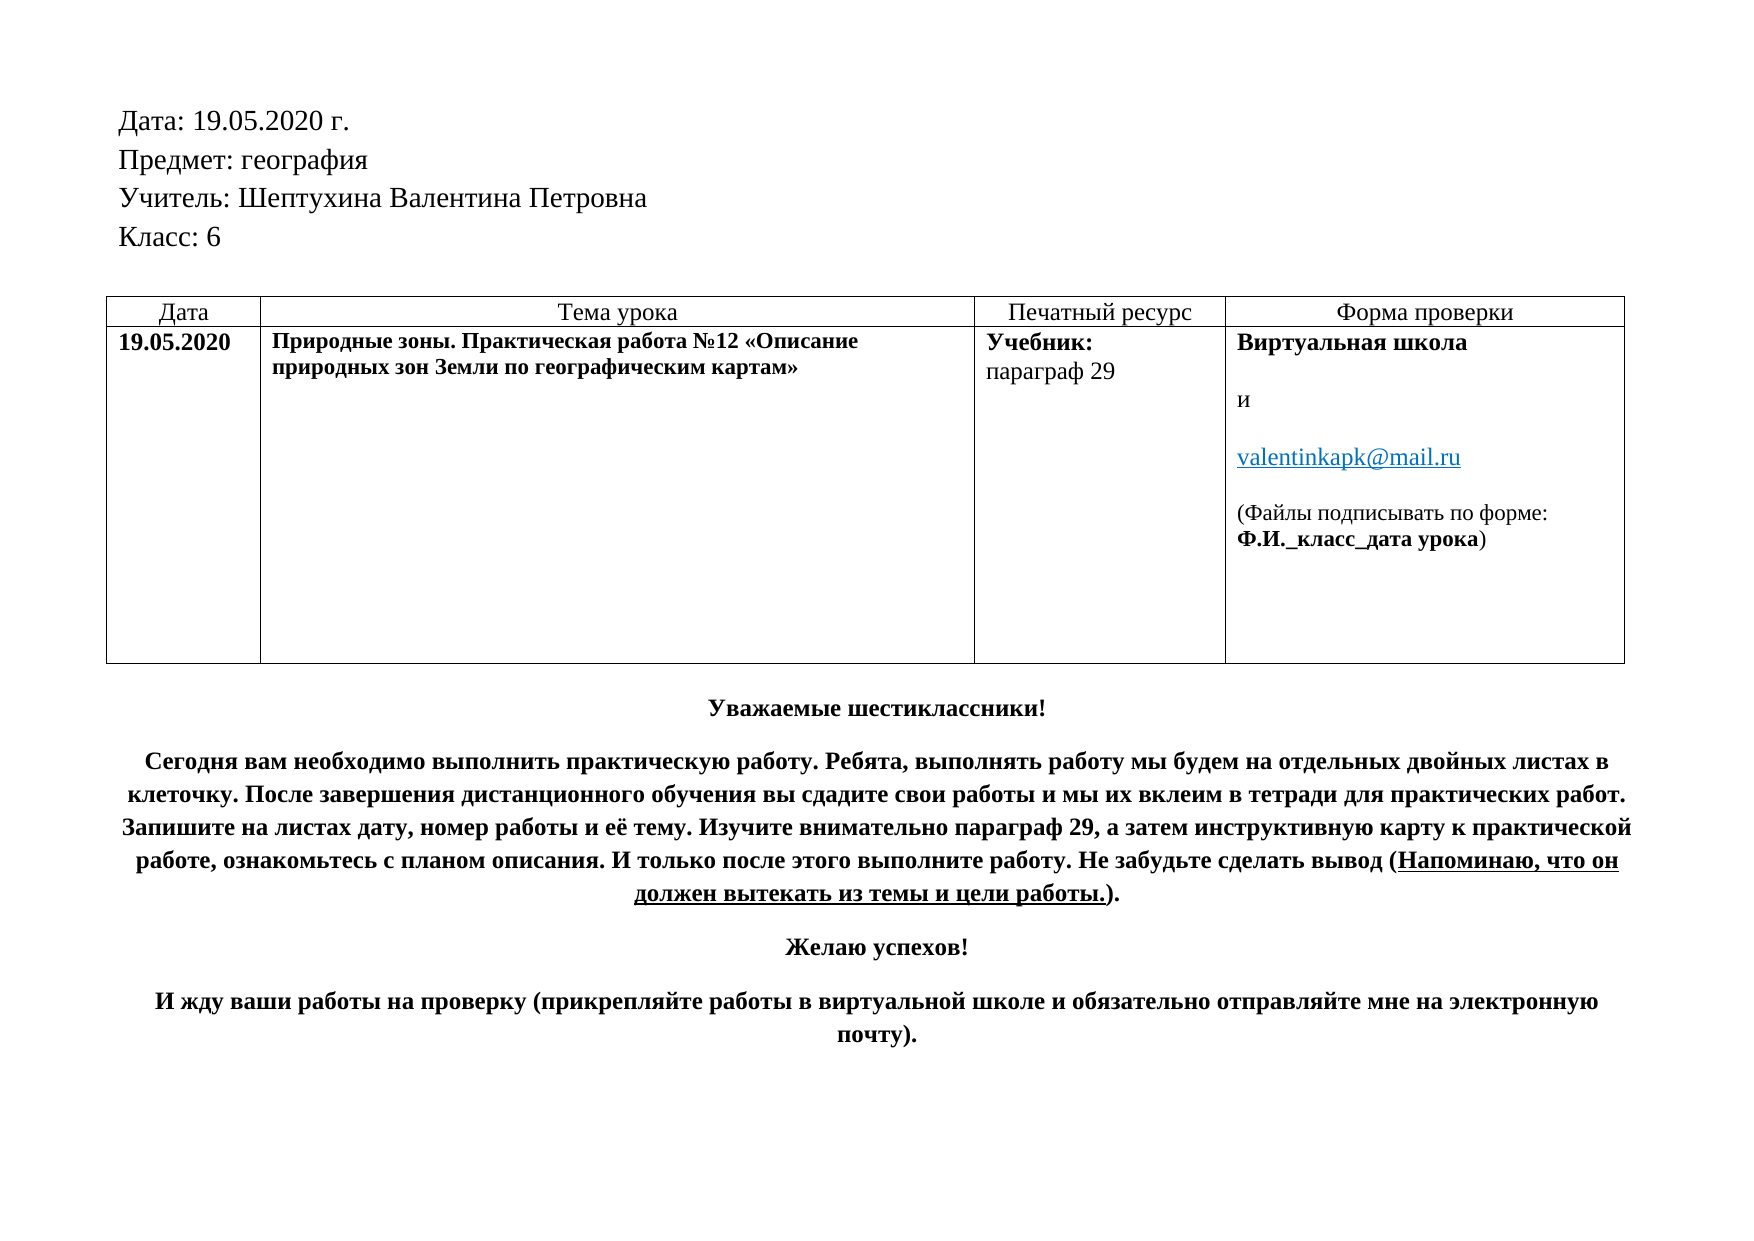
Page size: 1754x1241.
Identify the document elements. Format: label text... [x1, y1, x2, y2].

text Сегодня вам необходимо выполнить практическую работу. Ребята, выполнять работу мы будем на отдельных двойных листах в клеточку. После завершения дистанционного обучения вы сдадите свои работы и мы их вклеим в тетради для практических работ. Запишите на листах дату, номер работы и её тему. Изучите внимательно параграф 29, а затем инструктивную карту к практической работе, ознакомьтесь с планом описания. И только после этого выполните работу. Не забудьте сделать вывод (Напоминаю, что он должен вытекать из темы и цели работы.). [118, 746, 1636, 907]
text Учитель: Шептухина Валентина Петровна [118, 181, 1636, 214]
table_header Дата [107, 297, 260, 326]
table_header Форма проверки [1226, 297, 1624, 326]
text Желаю успехов! [118, 932, 1636, 961]
text Класс: 6 [118, 219, 1636, 253]
text И жду ваши работы на проверку (прикрепляйте работы в виртуальной школе и обязательно отправляйте мне на электронную почту). [118, 986, 1636, 1048]
table_header Тема урока [261, 297, 974, 326]
table_cell Виртуальная школа и valentinkapk@mail.ru (Файлы подписывать по форме: Ф.И._класс_дата урока) [1226, 327, 1624, 663]
table_header Печатный ресурс [975, 297, 1225, 326]
table_cell Природные зоны. Практическая работа №12 «Описание природных зон Земли по географическим картам» [261, 327, 974, 663]
table_cell 19.05.2020 [107, 327, 260, 663]
table_cell Учебник: параграф 29 [975, 327, 1225, 663]
text Предмет: география [118, 142, 1636, 176]
text Дата: 19.05.2020 г. [118, 103, 1636, 137]
text Уважаемые шестиклассники! [118, 693, 1636, 721]
